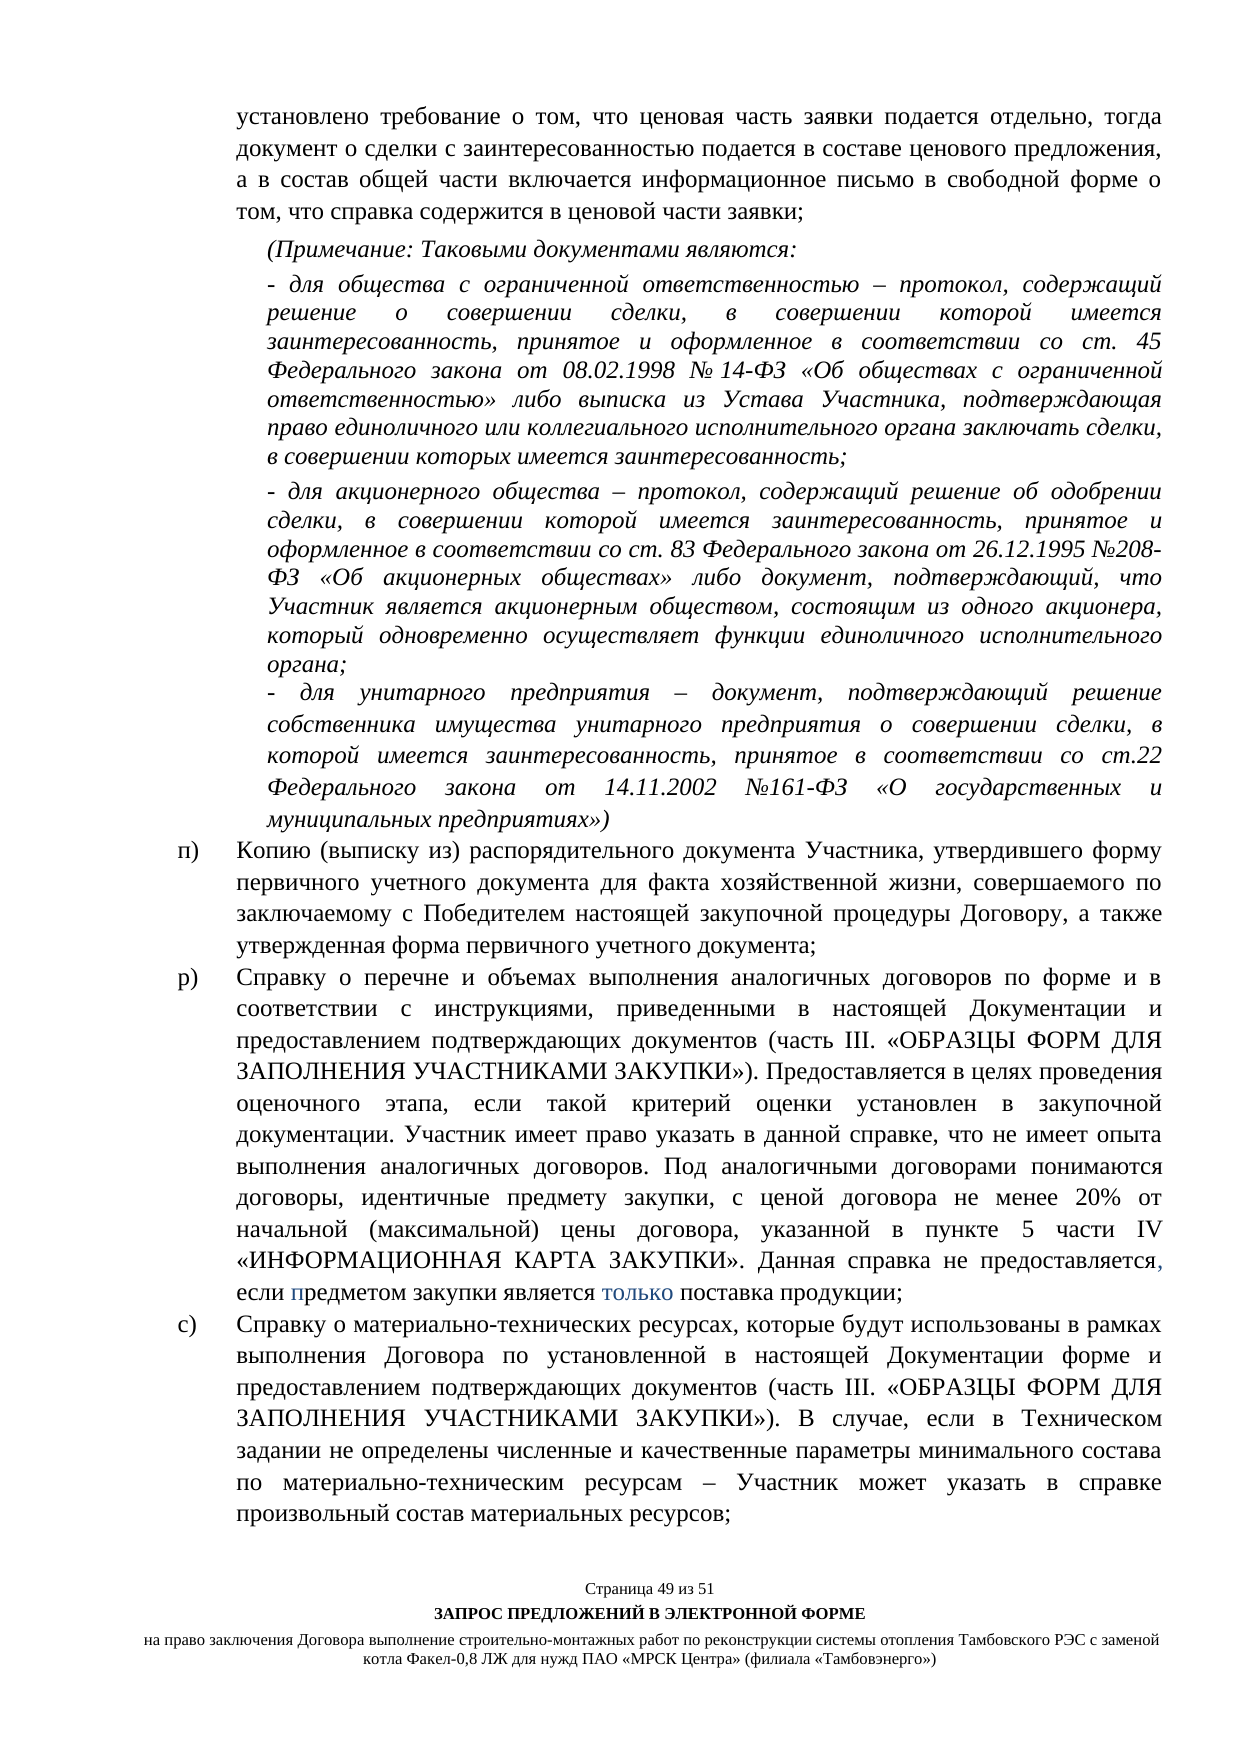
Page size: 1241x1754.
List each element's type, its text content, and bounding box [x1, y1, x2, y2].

list - для общества с ограниченной ответственностью – протокол, содержащий решение о совершении сделки, в совершении которой имеется заинтересованность, принятое и оформленное в соответствии со ст. 45 Федерального закона от 08.02.1998 № 14-ФЗ «Об обществах с ограниченной ответственностью» либо выписка из Устава Участника, подтверждающая право единоличного или коллегиального исполнительного органа заключать сделки, в совершении которых имеется заинтересованность; [267, 269, 1163, 470]
list (Примечание: Таковыми документами являются: [267, 234, 1163, 262]
list Копию (выписку из) распорядительного документа Участника, утвердившего форму первичного учетного документа для факта хозяйственной жизни, совершаемого по заключаемому с Победителем настоящей закупочной процедуры Договору, а также утвержденная форма первичного учетного документа; [177, 835, 1163, 959]
list - для акционерного общества – протокол, содержащий решение об одобрении сделки, в совершении которой имеется заинтересованность, принятое и оформленное в соответствии со ст. 83 Федерального закона от 26.12.1995 №208-ФЗ «Об акционерных обществах» либо документ, подтверждающий, что Участник является акционерным обществом, состоящим из одного акционера, который одновременно осуществляет функции единоличного исполнительного органа; [267, 476, 1163, 677]
list Справку о материально-технических ресурсах, которые будут использованы в рамках выполнения Договора по установленной в настоящей Документации форме и предоставлением подтверждающих документов (часть III. «ОБРАЗЦЫ ФОРМ ДЛЯ ЗАПОЛНЕНИЯ УЧАСТНИКАМИ ЗАКУПКИ»). В случае, если в Техническом задании не определены численные и качественные параметры минимального состава по материально-техническим ресурсам – Участник может указать в справке произвольный состав материальных ресурсов; [177, 1309, 1163, 1527]
list - для унитарного предприятия – документ, подтверждающий решение собственника имущества унитарного предприятия о совершении сделки, в которой имеется заинтересованность, принятое в соответствии со ст.22 Федерального закона от 14.11.2002 №161-ФЗ «О государственных и муниципальных предприятиях») [267, 677, 1163, 832]
list Справку о перечне и объемах выполнения аналогичных договоров по форме и в соответствии с инструкциями, приведенными в настоящей Документации и предоставлением подтверждающих документов (часть III. «ОБРАЗЦЫ ФОРМ ДЛЯ ЗАПОЛНЕНИЯ УЧАСТНИКАМИ ЗАКУПКИ»). Предоставляется в целях проведения оценочного этапа, если такой критерий оценки установлен в закупочной документации. Участник имеет право указать в данной справке, что не имеет опыта выполнения аналогичных договоров. Под аналогичными договорами понимаются договоры, идентичные предмету закупки, с ценой договора не менее 20% от начальной (максимальной) цены договора, указанной в пункте 5 части IV «ИНФОРМАЦИОННАЯ КАРТА ЗАКУПКИ». Данная справка не предоставляется, если предметом закупки является только поставка продукции; [177, 962, 1163, 1306]
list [177, 101, 1163, 225]
